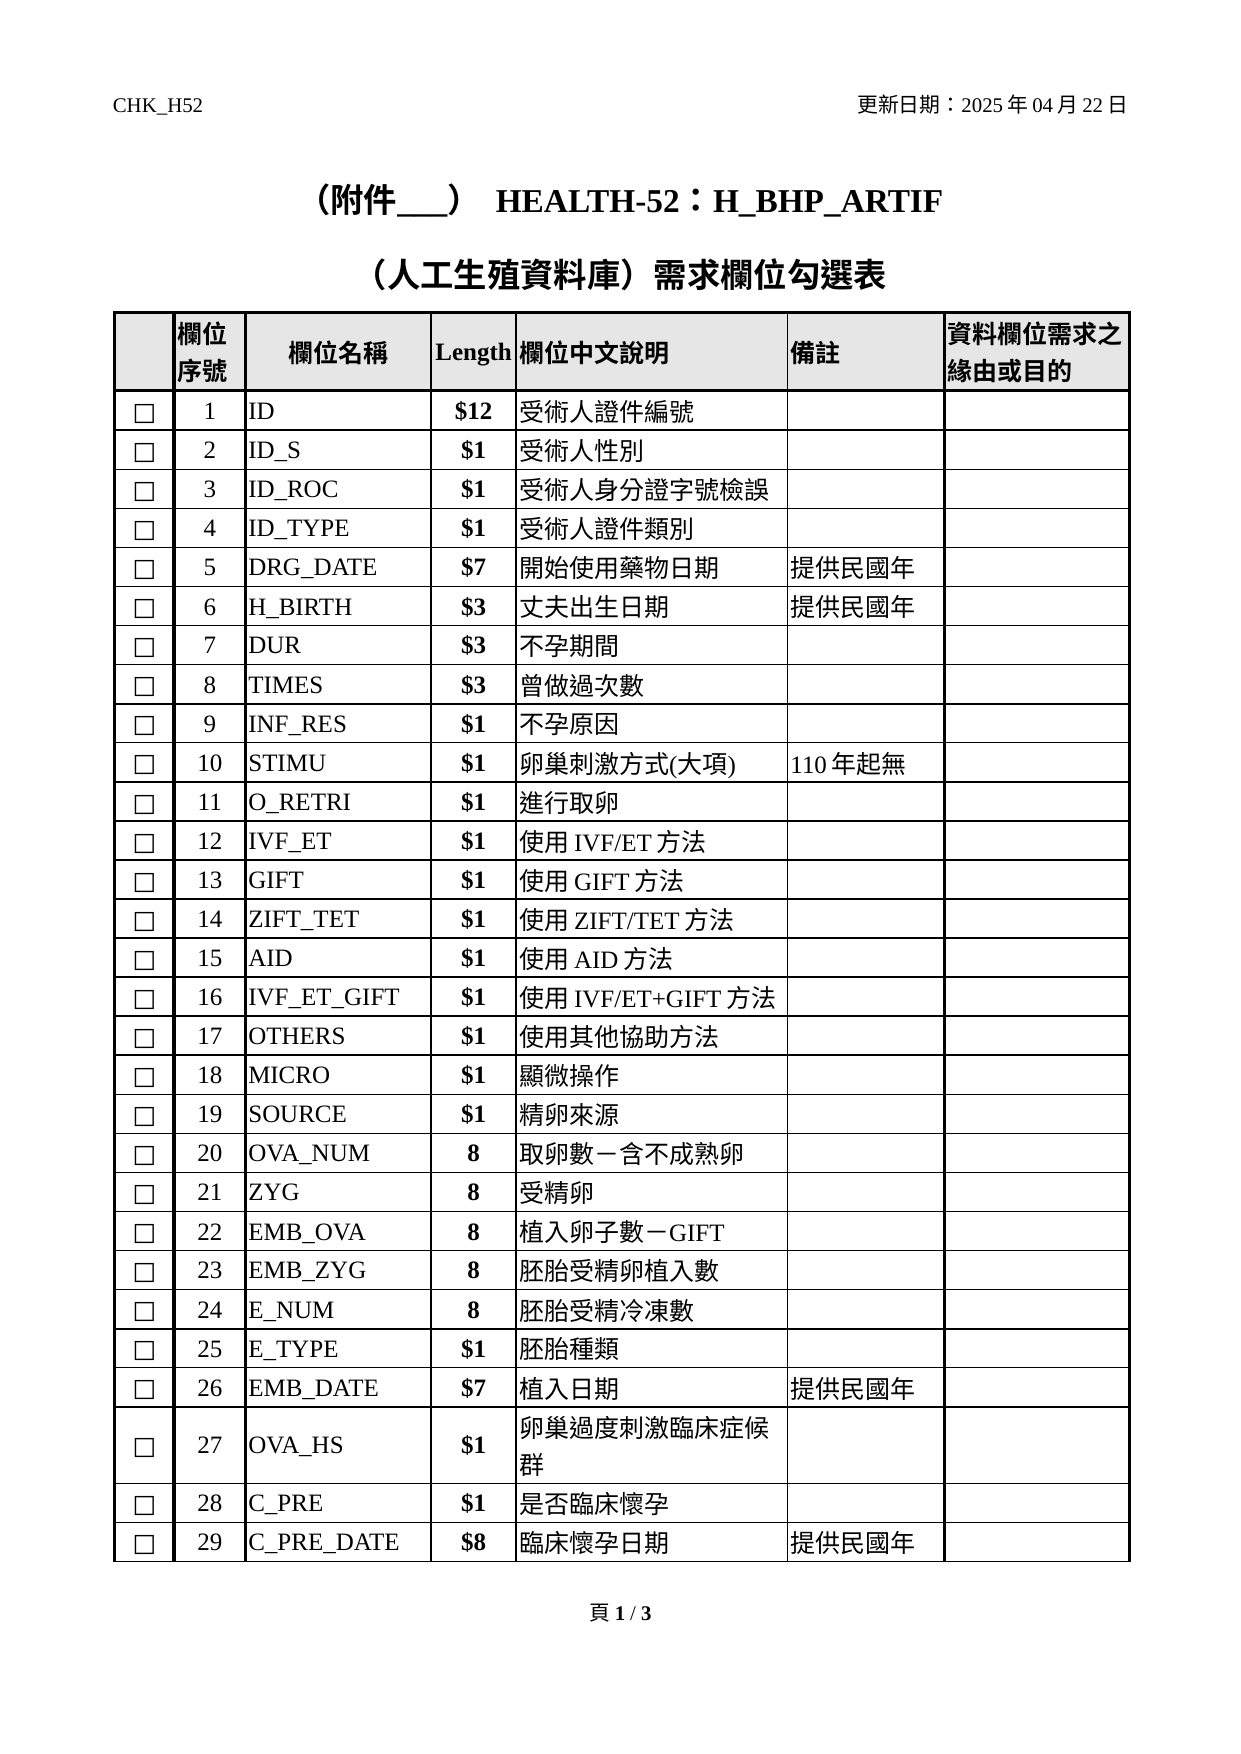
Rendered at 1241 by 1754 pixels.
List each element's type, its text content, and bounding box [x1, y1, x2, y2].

table_cell [788, 705, 943, 742]
table_cell [788, 939, 943, 976]
table_cell SOURCE [247, 1095, 430, 1132]
table_cell 18 [176, 1056, 244, 1093]
table_cell □ [116, 1134, 172, 1172]
table_cell [788, 978, 943, 1015]
table_cell [788, 900, 943, 937]
table_cell 13 [176, 861, 244, 898]
table_cell 卵巢過度刺激臨床症候群 [517, 1408, 787, 1482]
table_cell □ [116, 1408, 172, 1482]
table_cell $3 [432, 665, 515, 703]
table_cell H_BIRTH [247, 587, 430, 625]
table_cell [946, 1017, 1128, 1054]
table_cell [946, 1251, 1128, 1289]
table_cell $12 [432, 392, 515, 429]
table_cell [788, 1484, 943, 1522]
table_cell [946, 1330, 1128, 1367]
table_cell 110年起無 [788, 743, 943, 781]
table_cell [946, 978, 1128, 1015]
table_cell $7 [432, 1368, 515, 1406]
table_cell 胚胎受精冷凍數 [517, 1290, 787, 1328]
table_cell 14 [176, 900, 244, 937]
table_cell 10 [176, 743, 244, 781]
table_cell GIFT [247, 861, 430, 898]
table_cell E_TYPE [247, 1330, 430, 1367]
table_cell □ [116, 587, 172, 625]
table_cell 精卵來源 [517, 1095, 787, 1132]
table_cell $1 [432, 1330, 515, 1367]
table_cell [788, 1408, 943, 1482]
table_cell [946, 900, 1128, 937]
table_cell [946, 509, 1128, 547]
table_cell 臨床懷孕日期 [517, 1523, 787, 1561]
table_cell [946, 705, 1128, 742]
table_cell □ [116, 1290, 172, 1328]
table_cell 卵巢刺激方式(大項) [517, 743, 787, 781]
table_cell $1 [432, 978, 515, 1015]
table_cell 使用其他協助方法 [517, 1017, 787, 1054]
table_cell [946, 1056, 1128, 1093]
table_cell 24 [176, 1290, 244, 1328]
table_cell 受術人證件編號 [517, 392, 787, 429]
table_cell [788, 1173, 943, 1211]
table_cell □ [116, 1251, 172, 1289]
table_cell 曾做過次數 [517, 665, 787, 703]
table_cell [946, 392, 1128, 429]
table_cell C_PRE_DATE [247, 1523, 430, 1561]
table_cell 4 [176, 509, 244, 547]
table_cell ID_S [247, 431, 430, 468]
table_cell □ [116, 1056, 172, 1093]
table_cell $3 [432, 587, 515, 625]
table_cell [946, 1212, 1128, 1250]
table_cell $3 [432, 626, 515, 664]
table_cell ID_ROC [247, 470, 430, 507]
table_cell [946, 1095, 1128, 1132]
table_cell 29 [176, 1523, 244, 1561]
table_cell □ [116, 1095, 172, 1132]
table_cell [946, 626, 1128, 664]
table_cell $1 [432, 470, 515, 507]
table_cell [946, 470, 1128, 507]
table_cell OTHERS [247, 1017, 430, 1054]
table_cell 使用IVF/ET+GIFT方法 [517, 978, 787, 1015]
table_cell □ [116, 1523, 172, 1561]
table_cell [788, 626, 943, 664]
table_cell 使用GIFT方法 [517, 861, 787, 898]
table_cell ZYG [247, 1173, 430, 1211]
table_cell OVA_HS [247, 1408, 430, 1482]
table_cell [946, 822, 1128, 859]
table_cell $8 [432, 1523, 515, 1561]
table_cell □ [116, 743, 172, 781]
text （附件___） HEALTH-52：H_BHP_ARTIF [112, 161, 1128, 236]
table_cell [946, 431, 1128, 468]
table_cell 提供民國年 [788, 1368, 943, 1406]
table_cell 19 [176, 1095, 244, 1132]
table_cell 25 [176, 1330, 244, 1367]
table_cell □ [116, 1330, 172, 1367]
table_cell [788, 431, 943, 468]
table_cell $1 [432, 861, 515, 898]
table_cell 28 [176, 1484, 244, 1522]
table_cell 8 [432, 1251, 515, 1289]
table_cell □ [116, 1484, 172, 1522]
table_cell □ [116, 939, 172, 976]
table_cell 21 [176, 1173, 244, 1211]
table_cell 植入卵子數－GIFT [517, 1212, 787, 1250]
table_cell ID_TYPE [247, 509, 430, 547]
table_cell 15 [176, 939, 244, 976]
table_cell ZIFT_TET [247, 900, 430, 937]
table_cell $1 [432, 783, 515, 820]
table_cell $1 [432, 939, 515, 976]
table_cell [946, 1134, 1128, 1172]
table_cell $1 [432, 705, 515, 742]
table_cell 23 [176, 1251, 244, 1289]
table_cell $1 [432, 509, 515, 547]
table_cell $7 [432, 548, 515, 586]
table_cell □ [116, 665, 172, 703]
table_cell 胚胎種類 [517, 1330, 787, 1367]
table_header [116, 314, 172, 389]
table_cell 開始使用藥物日期 [517, 548, 787, 586]
table_cell [788, 392, 943, 429]
table_cell 顯微操作 [517, 1056, 787, 1093]
table_cell 9 [176, 705, 244, 742]
table_cell $1 [432, 1408, 515, 1482]
table_cell 6 [176, 587, 244, 625]
table_cell 不孕期間 [517, 626, 787, 664]
table_cell [788, 1330, 943, 1367]
table_cell 提供民國年 [788, 548, 943, 586]
table_cell [946, 1484, 1128, 1522]
table_cell C_PRE [247, 1484, 430, 1522]
table_cell $1 [432, 431, 515, 468]
table_cell 26 [176, 1368, 244, 1406]
table_header 資料欄位需求之 緣由或目的 [946, 314, 1128, 389]
table_cell □ [116, 431, 172, 468]
table_cell 8 [432, 1212, 515, 1250]
table_cell $1 [432, 900, 515, 937]
table_cell 8 [176, 665, 244, 703]
table_cell [788, 470, 943, 507]
table_cell MICRO [247, 1056, 430, 1093]
table_cell 7 [176, 626, 244, 664]
table_cell [946, 1523, 1128, 1561]
table_cell 17 [176, 1017, 244, 1054]
table_cell 受術人身分證字號檢誤 [517, 470, 787, 507]
table_cell 受術人性別 [517, 431, 787, 468]
table_cell [788, 1251, 943, 1289]
table_cell [946, 743, 1128, 781]
table_cell E_NUM [247, 1290, 430, 1328]
table_cell 提供民國年 [788, 587, 943, 625]
table_header 欄位名稱 [247, 314, 430, 389]
table_cell □ [116, 783, 172, 820]
table_cell 是否臨床懷孕 [517, 1484, 787, 1522]
table_cell □ [116, 509, 172, 547]
table_cell AID [247, 939, 430, 976]
table_cell INF_RES [247, 705, 430, 742]
table_cell 8 [432, 1134, 515, 1172]
table_cell $1 [432, 1017, 515, 1054]
table_cell □ [116, 548, 172, 586]
table_cell O_RETRI [247, 783, 430, 820]
table_cell [946, 1173, 1128, 1211]
table_cell □ [116, 900, 172, 937]
table_cell 植入日期 [517, 1368, 787, 1406]
table_cell [788, 1056, 943, 1093]
table_cell 取卵數－含不成熟卵 [517, 1134, 787, 1172]
table_cell [946, 1408, 1128, 1482]
table_cell 受術人證件類別 [517, 509, 787, 547]
table_cell 1 [176, 392, 244, 429]
table_cell DUR [247, 626, 430, 664]
table_cell □ [116, 822, 172, 859]
table_cell IVF_ET_GIFT [247, 978, 430, 1015]
table_header 欄位序號 [176, 314, 244, 389]
table_cell 8 [432, 1173, 515, 1211]
table_cell IVF_ET [247, 822, 430, 859]
table_cell ID [247, 392, 430, 429]
table_cell □ [116, 705, 172, 742]
table_cell [946, 665, 1128, 703]
table_cell 進行取卵 [517, 783, 787, 820]
table_cell $1 [432, 1095, 515, 1132]
table_cell [788, 783, 943, 820]
table_cell $1 [432, 1484, 515, 1522]
table_cell 16 [176, 978, 244, 1015]
table_cell $1 [432, 1056, 515, 1093]
table_cell [788, 822, 943, 859]
table_cell 20 [176, 1134, 244, 1172]
table_cell 使用ZIFT/TET方法 [517, 900, 787, 937]
table_cell [788, 861, 943, 898]
table_cell □ [116, 470, 172, 507]
table_cell □ [116, 978, 172, 1015]
table_cell 27 [176, 1408, 244, 1482]
table_cell EMB_DATE [247, 1368, 430, 1406]
table_cell DRG_DATE [247, 548, 430, 586]
table_cell □ [116, 1017, 172, 1054]
table_cell □ [116, 861, 172, 898]
table_cell □ [116, 392, 172, 429]
table_cell [946, 587, 1128, 625]
table_cell 受精卵 [517, 1173, 787, 1211]
table_cell 使用AID方法 [517, 939, 787, 976]
table_cell OVA_NUM [247, 1134, 430, 1172]
table_cell 胚胎受精卵植入數 [517, 1251, 787, 1289]
table_cell $1 [432, 743, 515, 781]
table_cell 3 [176, 470, 244, 507]
table_header 備註 [788, 314, 943, 389]
table_cell [946, 1290, 1128, 1328]
table_cell 5 [176, 548, 244, 586]
table_cell 提供民國年 [788, 1523, 943, 1561]
table_cell [946, 861, 1128, 898]
table_header 欄位中文說明 [517, 314, 787, 389]
table_cell EMB_ZYG [247, 1251, 430, 1289]
table_cell EMB_OVA [247, 1212, 430, 1250]
table_cell [788, 1095, 943, 1132]
table_cell [788, 1134, 943, 1172]
table_cell 使用IVF/ET方法 [517, 822, 787, 859]
table_header Length [432, 314, 515, 389]
table_cell □ [116, 1368, 172, 1406]
table_cell $1 [432, 822, 515, 859]
table_cell [788, 1017, 943, 1054]
table_cell [788, 665, 943, 703]
table_cell 2 [176, 431, 244, 468]
table_cell 11 [176, 783, 244, 820]
table_cell [946, 548, 1128, 586]
table_cell [946, 783, 1128, 820]
table_cell [788, 509, 943, 547]
table_cell 22 [176, 1212, 244, 1250]
table_cell □ [116, 1212, 172, 1250]
table_cell STIMU [247, 743, 430, 781]
table_cell □ [116, 626, 172, 664]
table_cell TIMES [247, 665, 430, 703]
table_cell □ [116, 1173, 172, 1211]
table_cell 不孕原因 [517, 705, 787, 742]
table_cell 12 [176, 822, 244, 859]
table_cell [946, 939, 1128, 976]
text （人工生殖資料庫）需求欄位勾選表 [112, 236, 1128, 311]
table_cell [946, 1368, 1128, 1406]
table_cell [788, 1290, 943, 1328]
table_cell 8 [432, 1290, 515, 1328]
table_cell [788, 1212, 943, 1250]
table_cell 丈夫出生日期 [517, 587, 787, 625]
